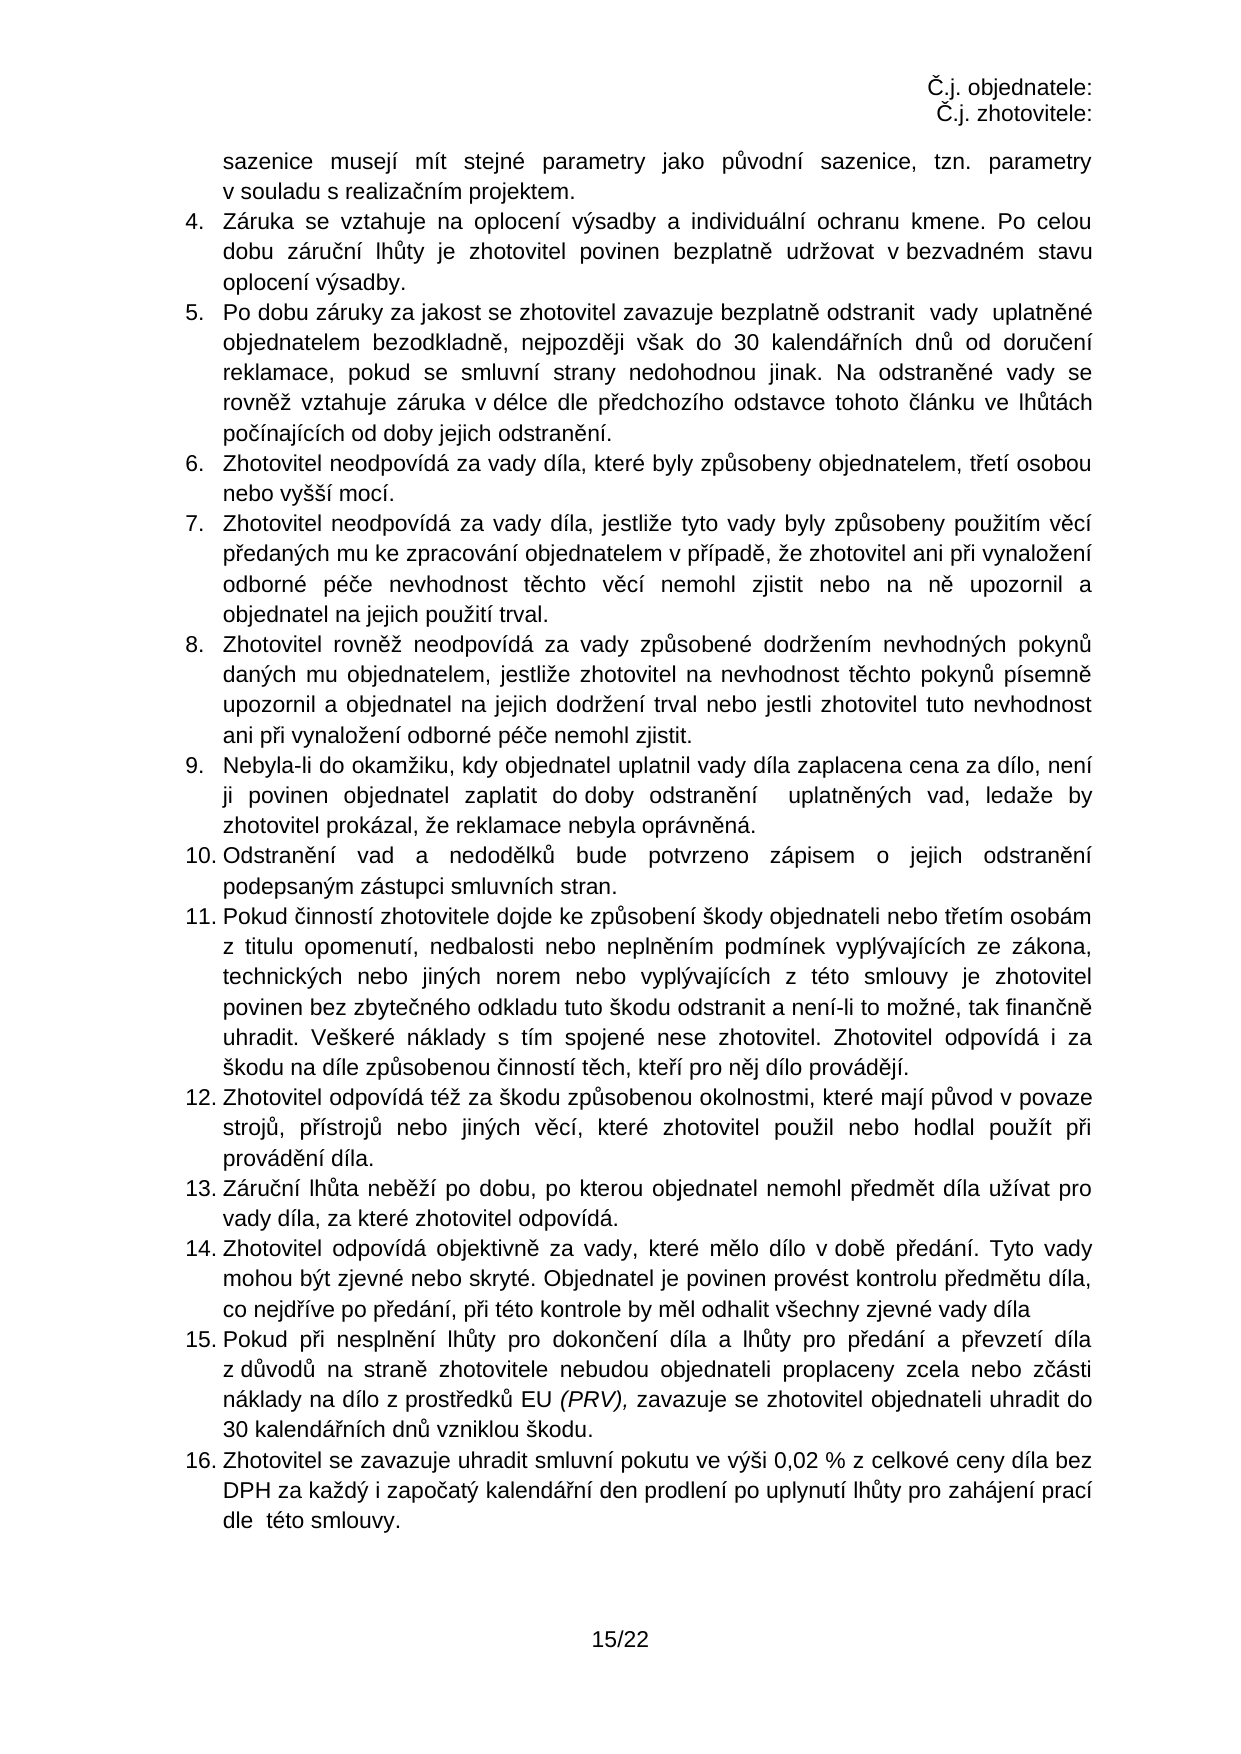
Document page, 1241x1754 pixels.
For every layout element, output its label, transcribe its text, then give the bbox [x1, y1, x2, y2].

list Záruční lhůta neběží po dobu, po kterou objednatel nemohl předmět díla užívat pro vady díla, za které zhotovitel odpovídá. [185, 1175, 1093, 1231]
list Odstranění vad a nedodělků bude potvrzeno zápisem o jejich odstranění podepsaným zástupci smluvních stran. [185, 842, 1093, 899]
list Zhotovitel odpovídá objektivně za vady, které mělo dílo v době předání. Tyto vady mohou být zjevné nebo skryté. Objednatel je povinen provést kontrolu předmětu díla, co nejdříve po předání, při této kontrole by měl odhalit všechny zjevné vady díla [185, 1235, 1093, 1322]
list Nebyla-li do okamžiku, kdy objednatel uplatnil vady díla zaplacena cena za dílo, není ji povinen objednatel zaplatit do doby odstranění uplatněných vad, ledaže by zhotovitel prokázal, že reklamace nebyla oprávněná. [185, 752, 1093, 838]
list Zhotovitel odpovídá též za škodu způsobenou okolnostmi, které mají původ v povaze strojů, přístrojů nebo jiných věcí, které zhotovitel použil nebo hodlal použít při provádění díla. [185, 1084, 1093, 1171]
list Pokud činností zhotovitele dojde ke způsobení škody objednateli nebo třetím osobám z titulu opomenutí, nedbalosti nebo neplněním podmínek vyplývajících ze zákona, technických nebo jiných norem nebo vyplývajících z této smlouvy je zhotovitel povinen bez zbytečného odkladu tuto škodu odstranit a není-li to možné, tak finančně uhradit. Veškeré náklady s tím spojené nese zhotovitel. Zhotovitel odpovídá i za škodu na díle způsobenou činností těch, kteří pro něj dílo provádějí. [185, 903, 1093, 1080]
list Záruka se vztahuje na oplocení výsadby a individuální ochranu kmene. Po celou dobu záruční lhůty je zhotovitel povinen bezplatně udržovat v bezvadném stavu oplocení výsadby. [185, 208, 1093, 295]
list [185, 148, 1093, 204]
list Zhotovitel neodpovídá za vady díla, které byly způsobeny objednatelem, třetí osobou nebo vyšší mocí. [185, 450, 1093, 506]
list Zhotovitel se zavazuje uhradit smluvní pokutu ve výši 0,02 % z celkové ceny díla bez DPH za každý i započatý kalendářní den prodlení po uplynutí lhůty pro zahájení prací dle této smlouvy. [185, 1447, 1093, 1533]
list Zhotovitel neodpovídá za vady díla, jestliže tyto vady byly způsobeny použitím věcí předaných mu ke zpracování objednatelem v případě, že zhotovitel ani při vynaložení odborné péče nevhodnost těchto věcí nemohl zjistit nebo na ně upozornil a objednatel na jejich použití trval. [185, 510, 1093, 627]
list Po dobu záruky za jakost se zhotovitel zavazuje bezplatně odstranit vady uplatněné objednatelem bezodkladně, nejpozději však do 30 kalendářních dnů od doručení reklamace, pokud se smluvní strany nedohodnou jinak. Na odstraněné vady se rovněž vztahuje záruka v délce dle předchozího odstavce tohoto článku ve lhůtách počínajících od doby jejich odstranění. [185, 299, 1093, 446]
list Pokud při nesplnění lhůty pro dokončení díla a lhůty pro předání a převzetí díla z důvodů na straně zhotovitele nebudou objednateli proplaceny zcela nebo zčásti náklady na dílo z prostředků EU (PRV), zavazuje se zhotovitel objednateli uhradit do 30 kalendářních dnů vzniklou škodu. [185, 1326, 1093, 1443]
list Zhotovitel rovněž neodpovídá za vady způsobené dodržením nevhodných pokynů daných mu objednatelem, jestliže zhotovitel na nevhodnost těchto pokynů písemně upozornil a objednatel na jejich dodržení trval nebo jestli zhotovitel tuto nevhodnost ani při vynaložení odborné péče nemohl zjistit. [185, 631, 1093, 748]
